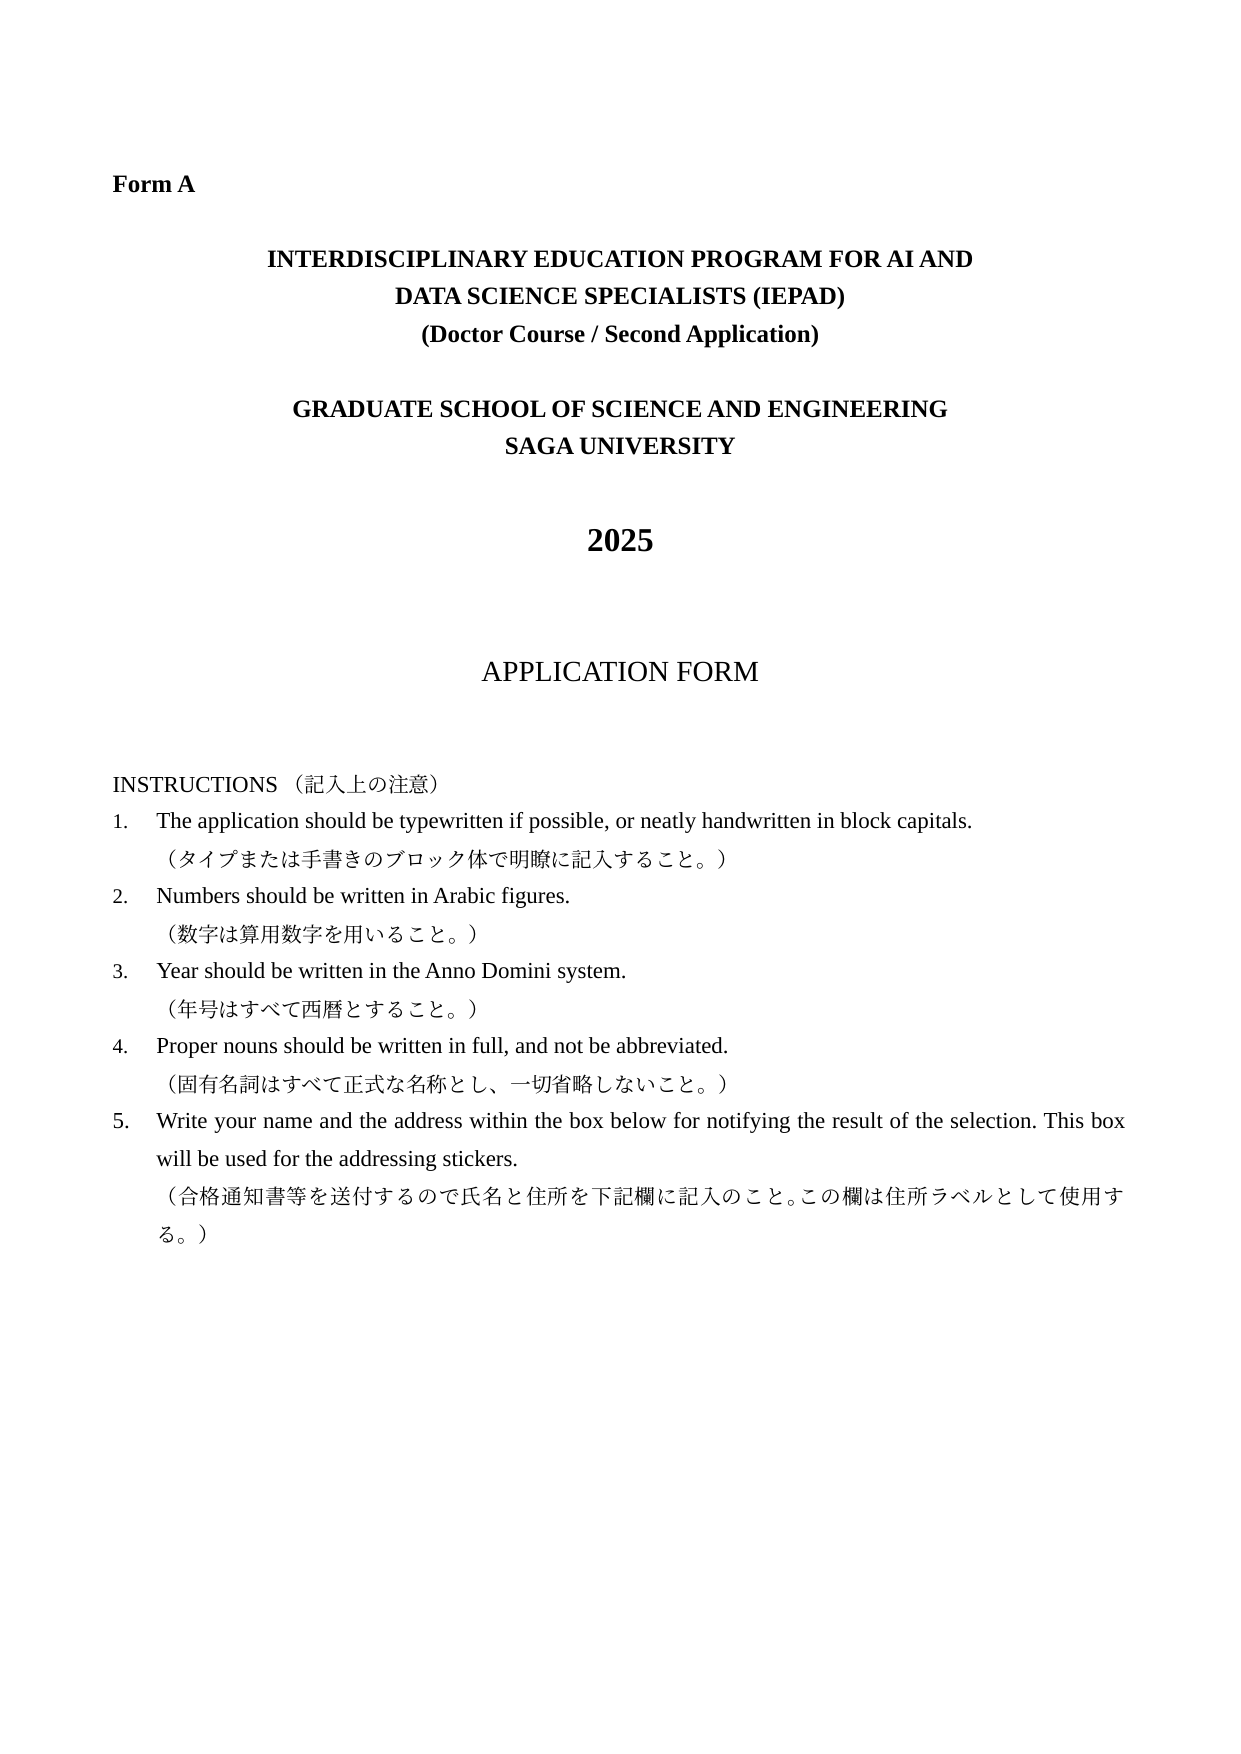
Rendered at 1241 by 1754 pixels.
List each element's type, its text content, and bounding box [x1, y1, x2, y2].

list Numbers should be written in Arabic figures. （数字は算用数字を用いること。） [112, 877, 1128, 952]
list Write your name and the address within the box below for notifying the result of the selection. This box will be used for the addressing stickers. （合格通知書等を送付するので氏名と住所を下記欄に記入のこと｡この欄は住所ラベルとして使用する。） [112, 1102, 1128, 1252]
text GRADUATE SCHOOL OF SCIENCE AND ENGINEERING [112, 389, 1128, 427]
text APPLICATION FORM [112, 652, 1128, 689]
text (Doctor Course / Second Application) [112, 314, 1128, 352]
list Proper nouns should be written in full, and not be abbreviated. （固有名詞はすべて正式な名称とし、一切省略しないこと。） [112, 1027, 1128, 1102]
list Year should be written in the Anno Domini system. （年号はすべて西暦とすること。） [112, 952, 1128, 1027]
text INTERDISCIPLINARY EDUCATION PROGRAM FOR AI AND [112, 239, 1128, 277]
list The application should be typewritten if possible, or neatly handwritten in block capitals. （タイプまたは手書きのブロック体で明瞭に記入すること。） [112, 802, 1128, 877]
text 2025 [112, 502, 1128, 577]
text SAGA UNIVERSITY [112, 427, 1128, 464]
text Form A [112, 164, 1128, 202]
text DATA SCIENCE SPECIALISTS (IEPAD) [112, 277, 1128, 314]
text INSTRUCTIONS （記入上の注意） [112, 764, 1128, 802]
